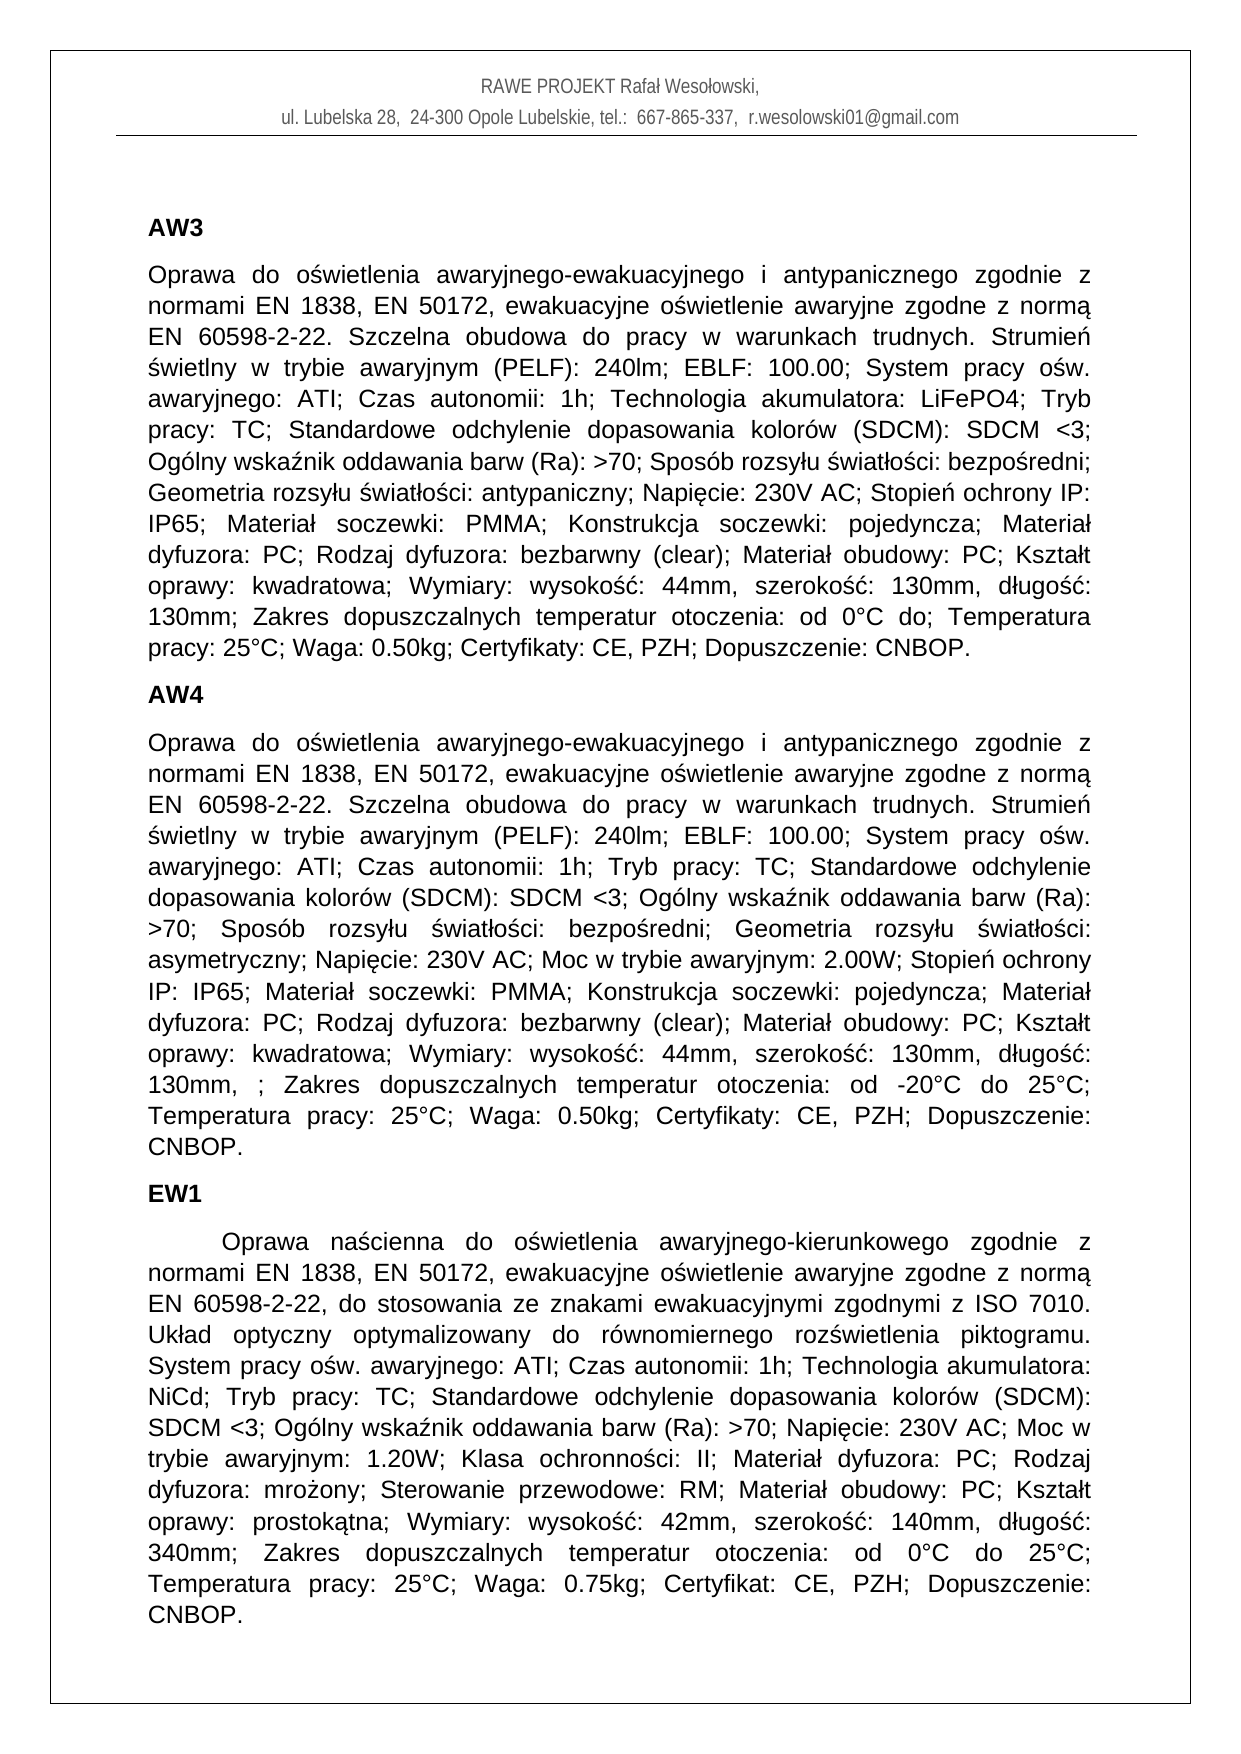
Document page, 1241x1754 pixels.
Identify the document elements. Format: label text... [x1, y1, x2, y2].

text Oprawa do oświetlenia awaryjnego-ewakuacyjnego i antypanicznego zgodnie z normami EN 1838, EN 50172, ewakuacyjne oświetlenie awaryjne zgodne z normą EN 60598-2-22. Szczelna obudowa do pracy w warunkach trudnych. Strumień świetlny w trybie awaryjnym (PELF): 240lm; EBLF: 100.00; System pracy ośw. awaryjnego: ATI; Czas autonomii: 1h; Tryb pracy: TC; Standardowe odchylenie dopasowania kolorów (SDCM): SDCM <3; Ogólny wskaźnik oddawania barw (Ra): >70; Sposób rozsyłu światłości: bezpośredni; Geometria rozsyłu światłości: asymetryczny; Napięcie: 230V AC; Moc w trybie awaryjnym: 2.00W; Stopień ochrony IP: IP65; Materiał soczewki: PMMA; Konstrukcja soczewki: pojedyncza; Materiał dyfuzora: PC; Rodzaj dyfuzora: bezbarwny (clear); Materiał obudowy: PC; Kształt oprawy: kwadratowa; Wymiary: wysokość: 44mm, szerokość: 130mm, długość: 130mm, ; Zakres dopuszczalnych temperatur otoczenia: od -20°C do 25°C; Temperatura pracy: 25°C; Waga: 0.50kg; Certyfikaty: CE, PZH; Dopuszczenie: CNBOP. [148, 728, 1092, 1161]
text AW4 [148, 681, 1092, 709]
text AW3 [148, 213, 1092, 241]
text EW1 [148, 1179, 1092, 1208]
text Oprawa naścienna do oświetlenia awaryjnego-kierunkowego zgodnie z normami EN 1838, EN 50172, ewakuacyjne oświetlenie awaryjne zgodne z normą EN 60598-2-22, do stosowania ze znakami ewakuacyjnymi zgodnymi z ISO 7010. Układ optyczny optymalizowany do równomiernego rozświetlenia piktogramu. System pracy ośw. awaryjnego: ATI; Czas autonomii: 1h; Technologia akumulatora: NiCd; Tryb pracy: TC; Standardowe odchylenie dopasowania kolorów (SDCM): SDCM <3; Ogólny wskaźnik oddawania barw (Ra): >70; Napięcie: 230V AC; Moc w trybie awaryjnym: 1.20W; Klasa ochronności: II; Materiał dyfuzora: PC; Rodzaj dyfuzora: mrożony; Sterowanie przewodowe: RM; Materiał obudowy: PC; Kształt oprawy: prostokątna; Wymiary: wysokość: 42mm, szerokość: 140mm, długość: 340mm; Zakres dopuszczalnych temperatur otoczenia: od 0°C do 25°C; Temperatura pracy: 25°C; Waga: 0.75kg; Certyfikat: CE, PZH; Dopuszczenie: CNBOP. [148, 1227, 1092, 1628]
text Oprawa do oświetlenia awaryjnego-ewakuacyjnego i antypanicznego zgodnie z normami EN 1838, EN 50172, ewakuacyjne oświetlenie awaryjne zgodne z normą EN 60598-2-22. Szczelna obudowa do pracy w warunkach trudnych. Strumień świetlny w trybie awaryjnym (PELF): 240lm; EBLF: 100.00; System pracy ośw. awaryjnego: ATI; Czas autonomii: 1h; Technologia akumulatora: LiFePO4; Tryb pracy: TC; Standardowe odchylenie dopasowania kolorów (SDCM): SDCM <3; Ogólny wskaźnik oddawania barw (Ra): >70; Sposób rozsyłu światłości: bezpośredni; Geometria rozsyłu światłości: antypaniczny; Napięcie: 230V AC; Stopień ochrony IP: IP65; Materiał soczewki: PMMA; Konstrukcja soczewki: pojedyncza; Materiał dyfuzora: PC; Rodzaj dyfuzora: bezbarwny (clear); Materiał obudowy: PC; Kształt oprawy: kwadratowa; Wymiary: wysokość: 44mm, szerokość: 130mm, długość: 130mm; Zakres dopuszczalnych temperatur otoczenia: od 0°C do; Temperatura pracy: 25°C; Waga: 0.50kg; Certyfikaty: CE, PZH; Dopuszczenie: CNBOP. [148, 260, 1092, 662]
